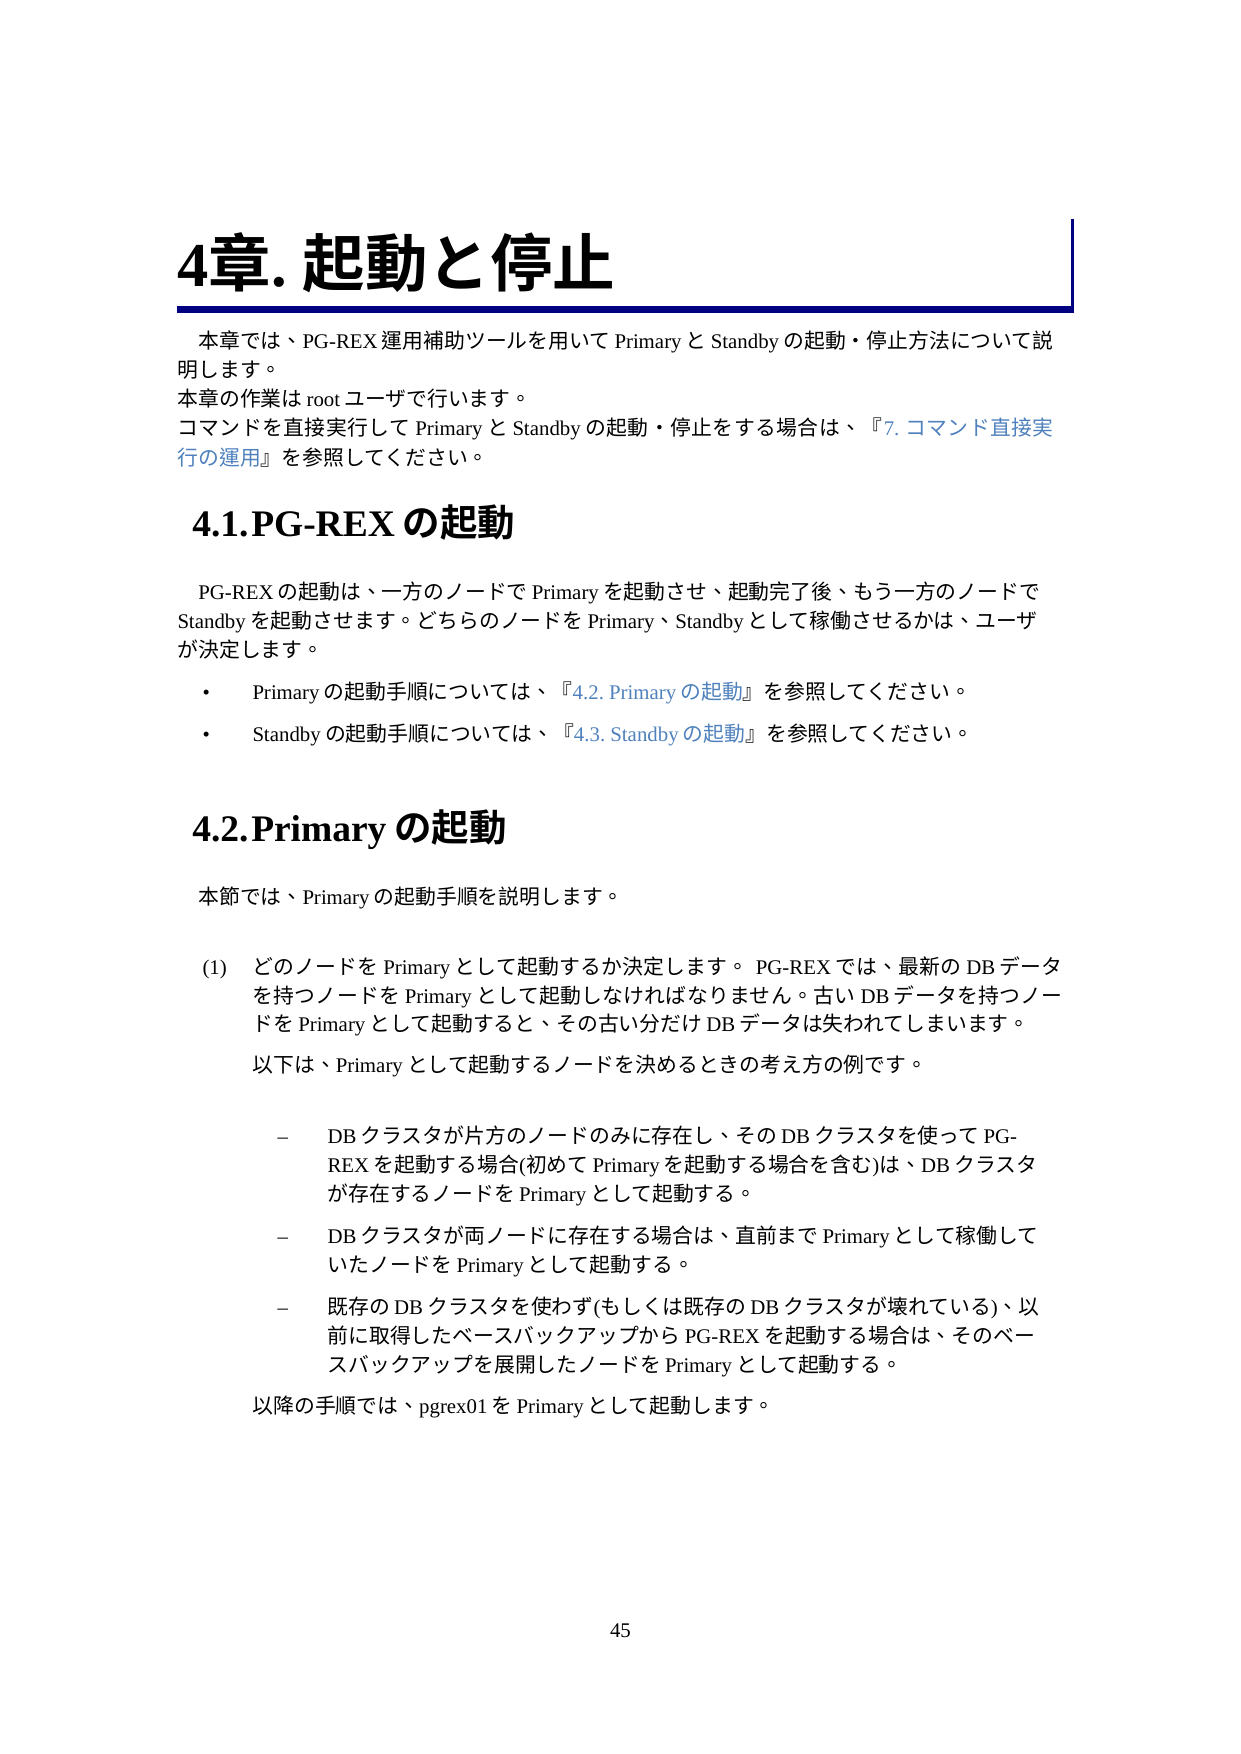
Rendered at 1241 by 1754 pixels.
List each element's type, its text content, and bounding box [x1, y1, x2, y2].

list 以降の手順では、pgrex01をPrimaryとして起動します。 [202, 1391, 1063, 1419]
list 既存のDBクラスタを使わず(もしくは既存のDBクラスタが壊れている)、以前に取得したベースバックアップからPG-REXを起動する場合は、そのベースバックアップを展開したノードをPrimaryとして起動する。 [277, 1291, 1054, 1378]
subtitle Primaryの起動 [192, 801, 1063, 852]
text 本章では、PG-REX運用補助ツールを用いてPrimaryとStandbyの起動・停止方法について説明します。 [177, 325, 1054, 383]
list どのノードをPrimaryとして起動するか決定します。 PG-REXでは、最新のDBデータを持つノードをPrimaryとして起動しなければなりません。古いDBデータを持つノードをPrimaryとして起動すると、その古い分だけDBデータは失われてしまいます。 [202, 952, 1063, 1038]
subtitle PG-REXの起動 [192, 496, 1063, 547]
list DBクラスタが両ノードに存在する場合は、直前までPrimaryとして稼働していたノードをPrimaryとして起動する。 [277, 1220, 1054, 1278]
text コマンドを直接実行してPrimaryとStandbyの起動・停止をする場合は、『7. コマンド直接実行の運用』を参照してください。 [177, 413, 1054, 471]
subtitle 起動と停止 [177, 219, 1071, 306]
list DBクラスタが片方のノードのみに存在し、そのDBクラスタを使ってPG-REXを起動する場合(初めてPrimaryを起動する場合を含む)は、DBクラスタが存在するノードをPrimaryとして起動する。 [277, 1120, 1054, 1208]
list 以下は、Primaryとして起動するノードを決めるときの考え方の例です。 [202, 1050, 1063, 1078]
text 本章の作業はrootユーザで行います。 [177, 383, 1054, 413]
text 本節では、Primaryの起動手順を説明します。 [177, 881, 1054, 911]
list Standbyの起動手順については、『4.3. Standbyの起動』を参照してください。 [202, 718, 1054, 747]
text PG-REXの起動は、一方のノードでPrimaryを起動させ、起動完了後、もう一方のノードでStandbyを起動させます。どちらのノードをPrimary、Standbyとして稼働させるかは、ユーザが決定します。 [177, 576, 1054, 664]
list Primaryの起動手順については、『4.2. Primaryの起動』を参照してください。 [202, 676, 1054, 705]
